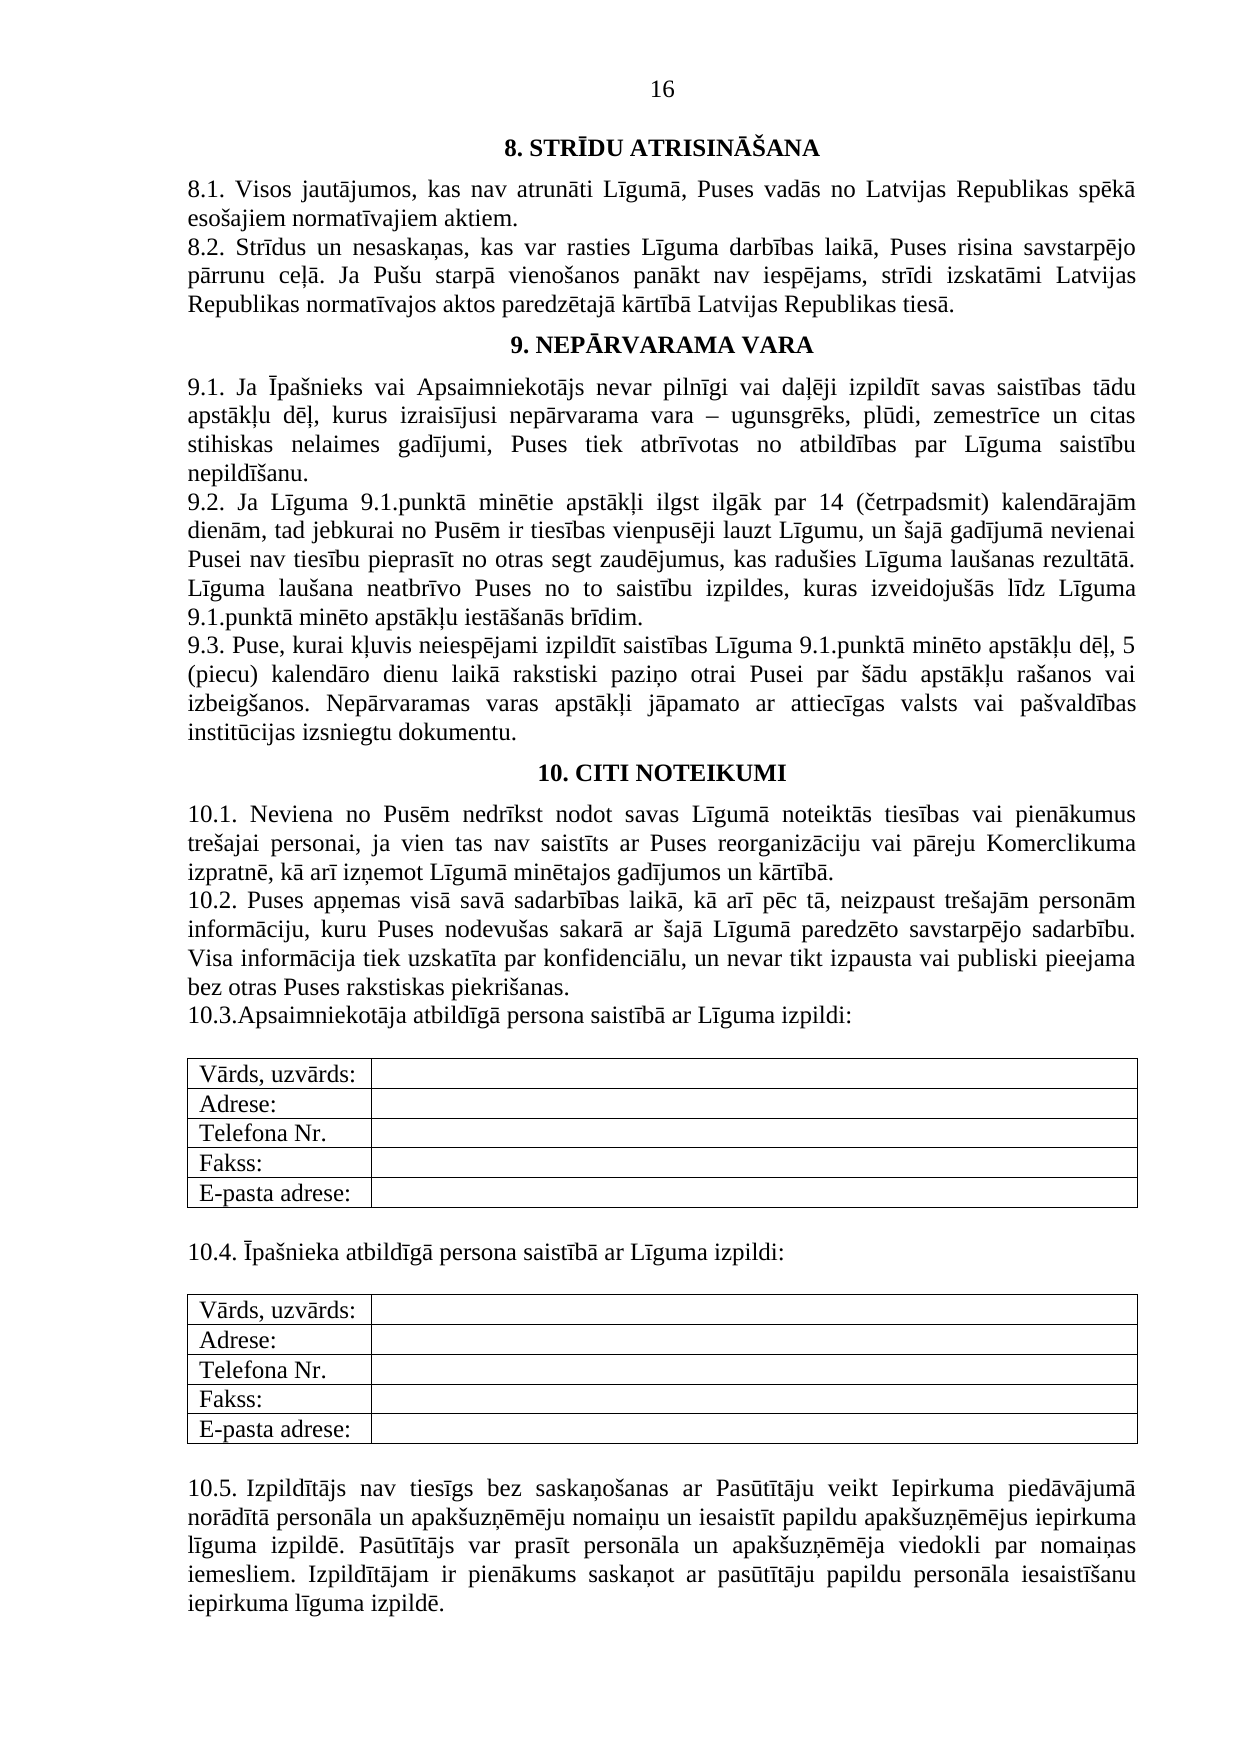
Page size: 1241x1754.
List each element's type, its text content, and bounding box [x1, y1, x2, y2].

text 10.4. Īpašnieka atbildīgā persona saistībā ar Līguma izpildi: [187, 1237, 1137, 1265]
text 8.1. Visos jautājumos, kas nav atrunāti Līgumā, Puses vadās no Latvijas Republikas spēkā esošajiem normatīvajiem aktiem. [187, 174, 1137, 232]
table_cell Telefona Nr. [188, 1355, 371, 1383]
text 9.3. Puse, kurai kļuvis neiespējami izpildīt saistības Līguma 9.1.punktā minēto apstākļu dēļ, 5 (piecu) kalendāro dienu laikā rakstiski paziņo otrai Pusei par šādu apstākļu rašanos vai izbeigšanos. Nepārvaramas varas apstākļi jāpamato ar attiecīgas valsts vai pašvaldības institūcijas izsniegtu dokumentu. [187, 630, 1137, 745]
table_cell E-pasta adrese: [188, 1414, 371, 1443]
text 10.1. Neviena no Pusēm nedrīkst nodot savas Līgumā noteiktās tiesības vai pienākumus trešajai personai, ja vien tas nav saistīts ar Puses reorganizāciju vai pāreju Komerclikuma izpratnē, kā arī izņemot Līgumā minētajos gadījumos un kārtībā. [187, 799, 1137, 885]
list Izpildītājs nav tiesīgs bez saskaņošanas ar Pasūtītāju veikt Iepirkuma piedāvājumā norādītā personāla un apakšuzņēmēju nomaiņu un iesaistīt papildu apakšuzņēmējus iepirkuma līguma izpildē. Pasūtītājs var prasīt personāla un apakšuzņēmēja viedokli par nomaiņas iemesliem. Izpildītājam ir pienākums saskaņot ar pasūtītāju papildu personāla iesaistīšanu iepirkuma līguma izpildē. [187, 1473, 1137, 1617]
text 10. CITI NOTEIKUMI [187, 758, 1137, 787]
table_cell [372, 1325, 1137, 1354]
text 9.1. Ja Īpašnieks vai Apsaimniekotājs nevar pilnīgi vai daļēji izpildīt savas saistības tādu apstākļu dēļ, kurus izraisījusi nepārvarama vara – ugunsgrēks, plūdi, zemestrīce un citas stihiskas nelaimes gadījumi, Puses tiek atbrīvotas no atbildības par Līguma saistību nepildīšanu. [187, 372, 1137, 487]
text 10.2. Puses apņemas visā savā sadarbības laikā, kā arī pēc tā, neizpaust trešajām personām informāciju, kuru Puses nodevušas sakarā ar šajā Līgumā paredzēto savstarpējo sadarbību. Visa informācija tiek uzskatīta par konfidenciālu, un nevar tikt izpausta vai publiski pieejama bez otras Puses rakstiskas piekrišanas. [187, 885, 1137, 1000]
table_cell [372, 1089, 1137, 1117]
text 9.2. Ja Līguma 9.1.punktā minētie apstākļi ilgst ilgāk par 14 (četrpadsmit) kalendārajām dienām, tad jebkurai no Pusēm ir tiesības vienpusēji lauzt Līgumu, un šajā gadījumā nevienai Pusei nav tiesību pieprasīt no otras segt zaudējumus, kas radušies Līguma laušanas rezultātā. Līguma laušana neatbrīvo Puses no to saistību izpildes, kuras izveidojušās līdz Līguma 9.1.punktā minēto apstākļu iestāšanās brīdim. [187, 487, 1137, 630]
table_header Vārds, uzvārds: [188, 1059, 371, 1088]
table_cell [372, 1385, 1137, 1413]
table_cell E-pasta adrese: [188, 1178, 371, 1207]
text 9. NEPĀRVARAMA VARA [187, 330, 1137, 359]
text 8. STRĪDU ATRISINĀŠANA [187, 133, 1137, 162]
table_cell Fakss: [188, 1385, 371, 1413]
table_header Vārds, uzvārds: [188, 1295, 371, 1324]
table_cell [372, 1414, 1137, 1443]
table_cell Adrese: [188, 1325, 371, 1354]
table_cell [372, 1178, 1137, 1207]
text 8.2. Strīdus un nesaskaņas, kas var rasties Līguma darbības laikā, Puses risina savstarpējo pārrunu ceļā. Ja Pušu starpā vienošanos panākt nav iespējams, strīdi izskatāmi Latvijas Republikas normatīvajos aktos paredzētajā kārtībā Latvijas Republikas tiesā. [187, 232, 1137, 318]
table_cell [372, 1148, 1137, 1177]
table_cell [372, 1119, 1137, 1147]
table_cell Fakss: [188, 1148, 371, 1177]
table_cell Adrese: [188, 1089, 371, 1117]
text 10.3.Apsaimniekotāja atbildīgā persona saistībā ar Līguma izpildi: [187, 1000, 1137, 1029]
table_header [372, 1059, 1137, 1088]
table_cell Telefona Nr. [188, 1119, 371, 1147]
table_cell [372, 1355, 1137, 1383]
table_header [372, 1295, 1137, 1324]
